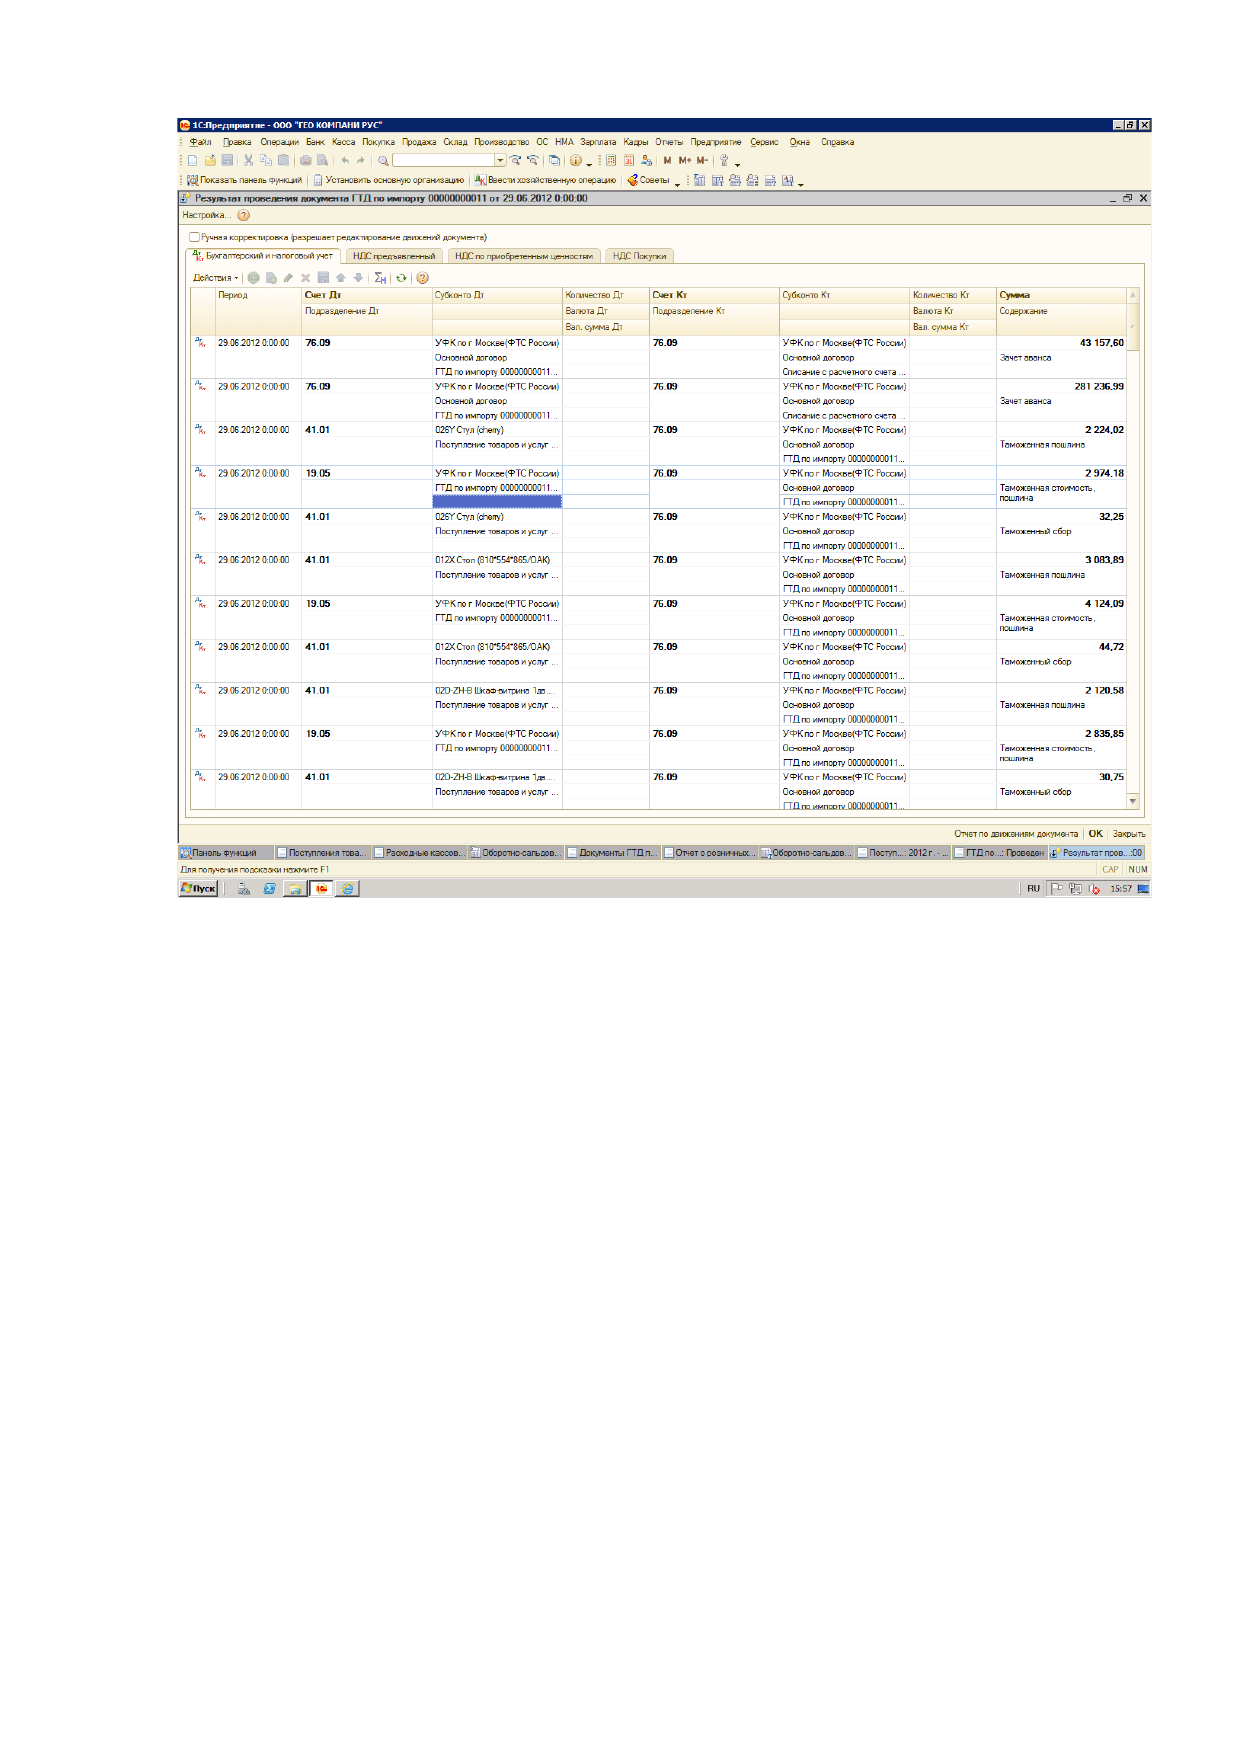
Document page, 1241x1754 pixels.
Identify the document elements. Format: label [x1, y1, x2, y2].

picture [177, 118, 1152, 898]
